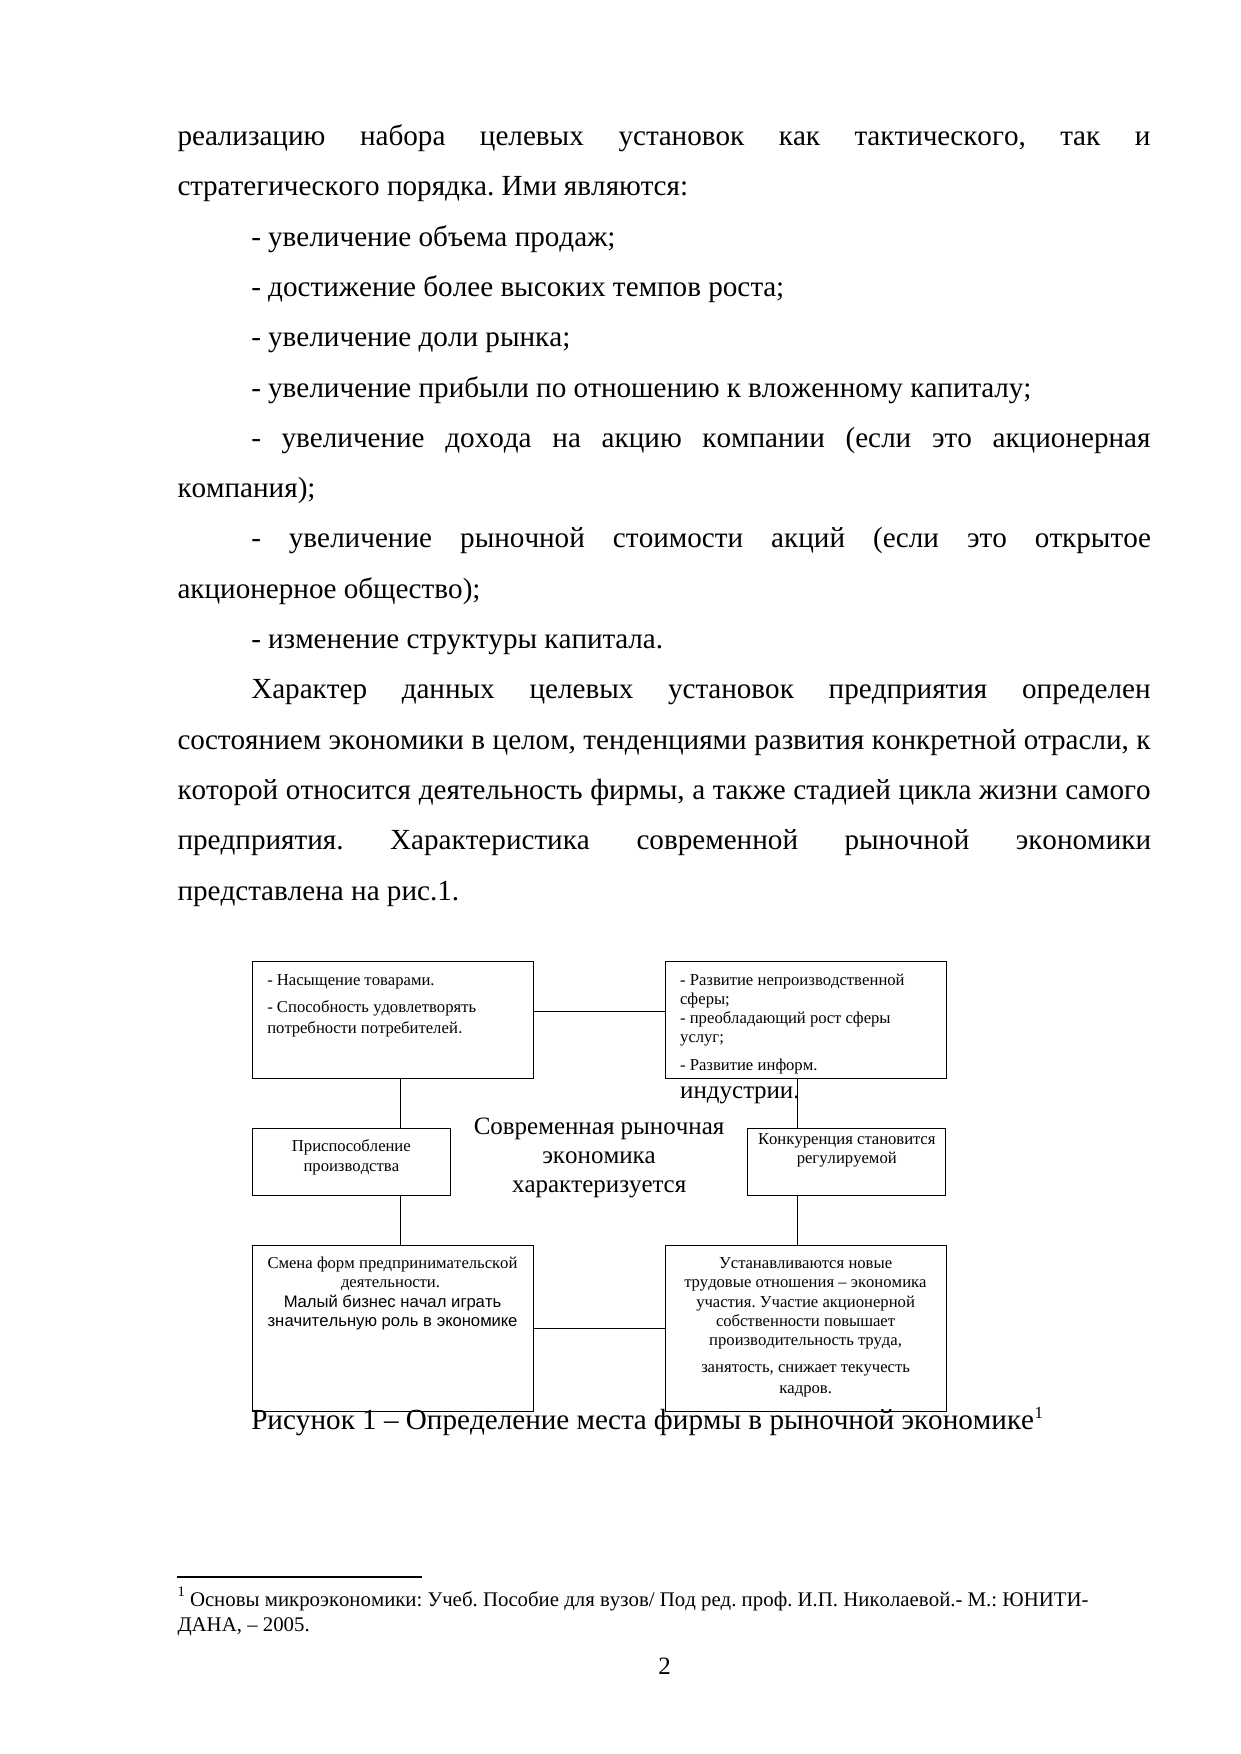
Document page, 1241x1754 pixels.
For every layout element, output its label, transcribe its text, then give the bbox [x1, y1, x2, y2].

text - увеличение дохода на акцию компании (если это акционерная компания); [177, 420, 1152, 504]
text - увеличение доли рынка; [177, 319, 1152, 353]
text Характер данных целевых установок предприятия определен состоянием экономики в целом, тенденциями развития конкретной отрасли, к которой относится деятельность фирмы, а также стадией цикла жизни самого предприятия. Характеристика современной рыночной экономики представлена на рис.1. [177, 672, 1152, 906]
text - увеличение рыночной стоимости акций (если это открытое акционерное общество); [177, 521, 1152, 604]
text - достижение более высоких темпов роста; [177, 269, 1152, 303]
text - изменение структуры капитала. [177, 621, 1152, 655]
text Рисунок 1 – Определение места фирмы в рыночной экономике [177, 1402, 1152, 1436]
text - увеличение прибыли по отношению к вложенному капиталу; [177, 370, 1152, 403]
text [177, 118, 1152, 202]
text - увеличение объема продаж; [177, 219, 1152, 252]
